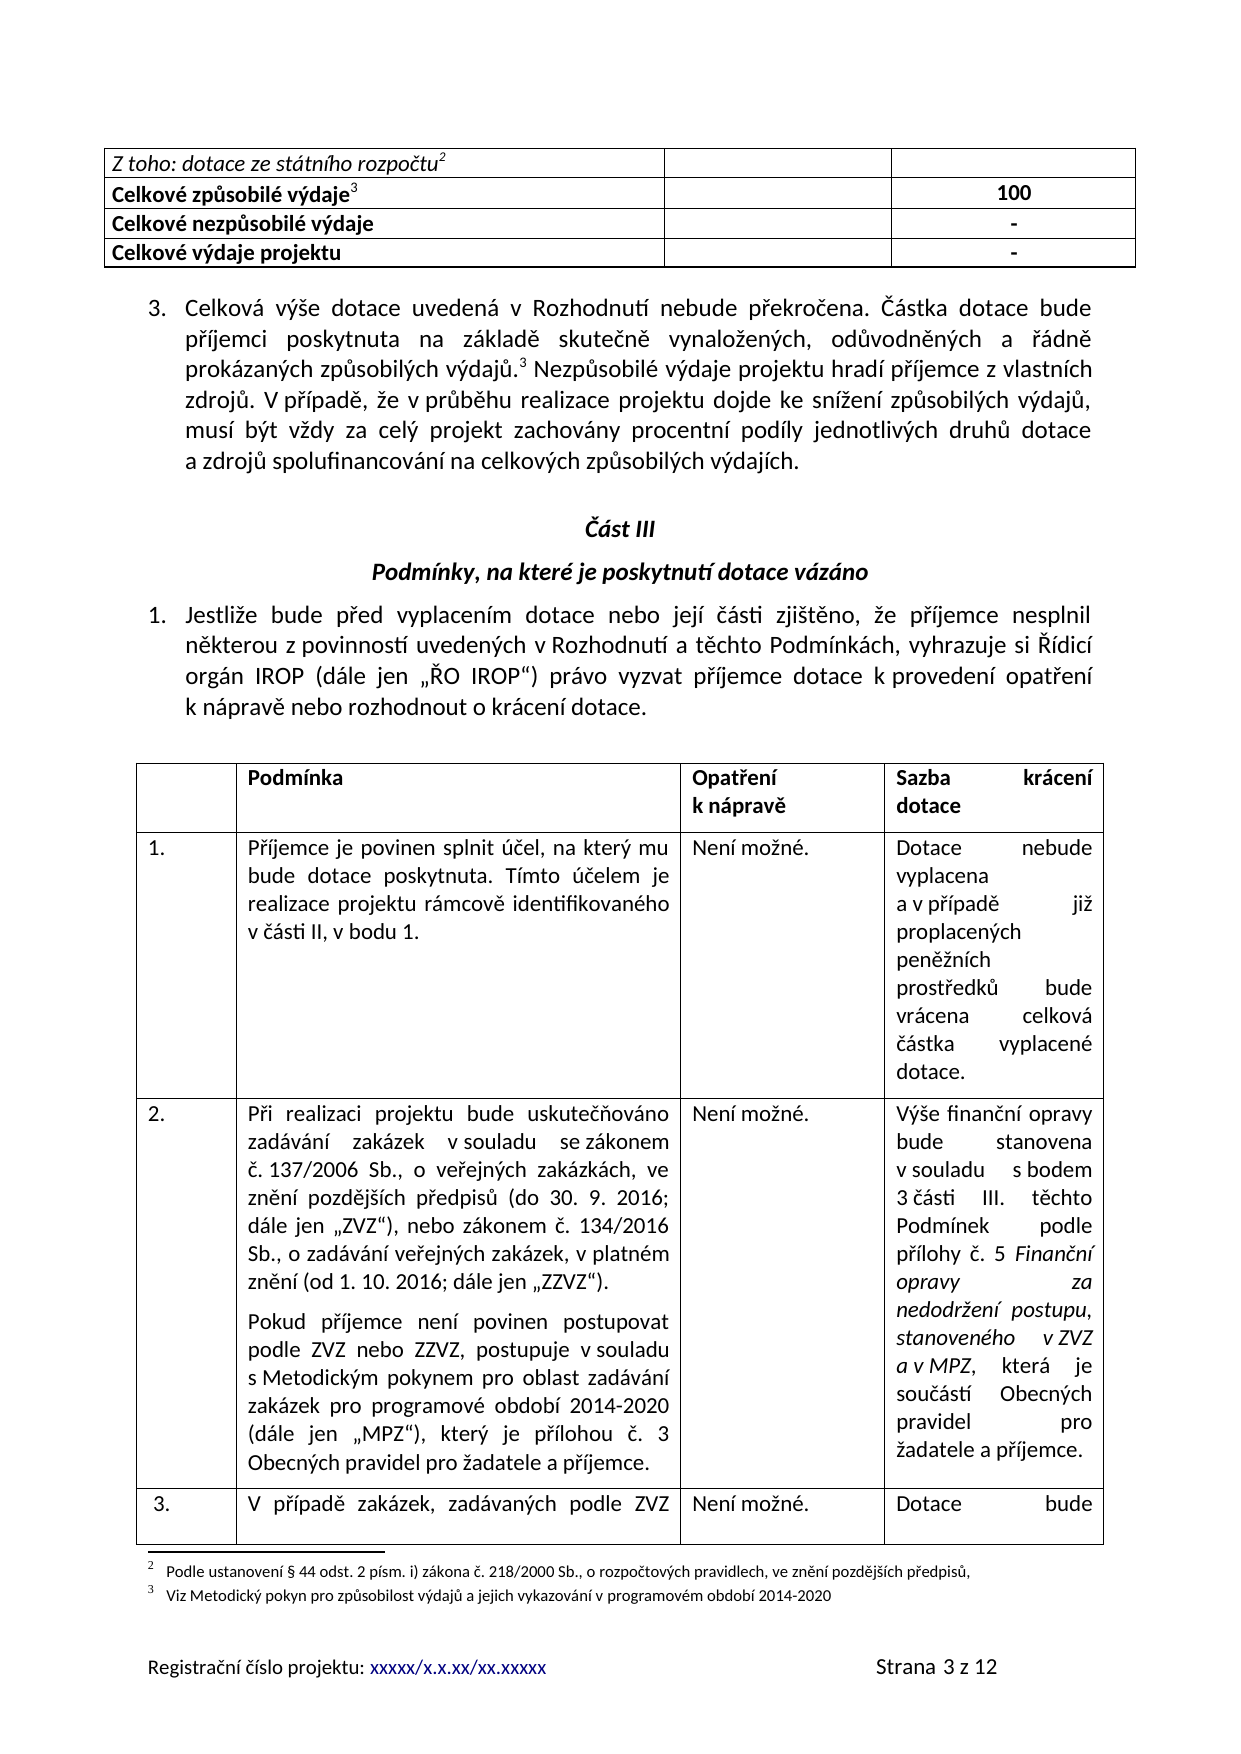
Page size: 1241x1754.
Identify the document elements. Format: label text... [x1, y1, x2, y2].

table_header Opatření k nápravě [681, 764, 884, 832]
table_cell Celkové nezpůsobilé výdaje [105, 209, 664, 237]
table_header Podmínka [237, 764, 680, 832]
table_cell 2. [137, 1099, 236, 1488]
table_cell Při realizaci projektu bude uskutečňováno zadávání zakázek v souladu se zákonem č. 137/2006 Sb., o veřejných zakázkách, ve znění pozdějších předpisů (do 30. 9. 2016; dále jen „ZVZ“), nebo zákonem č. 134/2016 Sb., o zadávání veřejných zakázek, v platném znění (od 1. 10. 2016; dále jen „ZZVZ“). Pokud příjemce není povinen postupovat podle ZVZ nebo ZZVZ, postupuje v souladu s Metodickým pokynem pro oblast zadávání zakázek pro programové období 2014-2020 (dále jen „MPZ“), který je přílohou č. 3 Obecných pravidel pro žadatele a příjemce. [237, 1099, 680, 1488]
table_cell [665, 239, 891, 266]
table_cell Příjemce je povinen splnit účel, na který mu bude dotace poskytnuta. Tímto účelem je realizace projektu rámcově identifikovaného v části II, v bodu 1. [237, 833, 680, 1098]
table_cell - [892, 209, 1135, 237]
table_cell Celkové výdaje projektu [105, 239, 664, 266]
list Jestliže bude před vyplacením dotace nebo její části zjištěno, že příjemce nesplnil některou z povinností uvedených v Rozhodnutí a těchto Podmínkách, vyhrazuje si Řídicí orgán IROP (dále jen „ŘO IROP“) právo vyzvat příjemce dotace k provedení opatření k nápravě nebo rozhodnout o krácení dotace. [148, 599, 1092, 721]
table_cell 1. [137, 833, 236, 1098]
table_cell Dotace nebude vyplacena a v případě již proplacených peněžních prostředků bude vrácena celková částka vyplacené dotace. [885, 833, 1103, 1098]
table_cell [885, 1489, 1103, 1544]
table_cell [237, 1489, 680, 1544]
table_cell [665, 149, 891, 177]
subtitle Podmínky, na které je poskytnutí dotace vázáno [148, 556, 1092, 587]
table_cell [665, 178, 891, 208]
table_cell 100 [892, 178, 1135, 208]
table_cell Výše finanční opravy bude stanovena v souladu s bodem 3 části III. těchto Podmínek podle přílohy č. 5 Finanční opravy za nedodržení postupu, stanoveného v ZVZ a v MPZ, která je součástí Obecných pravidel pro žadatele a příjemce. [885, 1099, 1103, 1488]
table_cell Z toho: dotace ze státního rozpočtu [105, 149, 664, 177]
subtitle Část III [148, 513, 1092, 544]
table_cell [665, 209, 891, 237]
table_header [137, 764, 236, 832]
table_cell - [892, 239, 1135, 266]
table_cell [892, 149, 1135, 177]
table_header Sazba krácení dotace [885, 764, 1103, 832]
table_cell 3. [137, 1489, 236, 1544]
table_cell Není možné. [681, 833, 884, 1098]
table_cell Celkové způsobilé výdaje [105, 178, 664, 208]
table_cell Není možné. [681, 1099, 884, 1488]
table_cell Není možné. [681, 1489, 884, 1544]
list Celková výše dotace uvedená v Rozhodnutí nebude překročena. Částka dotace bude příjemci poskytnuta na základě skutečně vynaložených, odůvodněných a řádně prokázaných způsobilých výdajů.3 Nezpůsobilé výdaje projektu hradí příjemce z vlastních zdrojů. V případě, že v průběhu realizace projektu dojde ke snížení způsobilých výdajů, musí být vždy za celý projekt zachovány procentní podíly jednotlivých druhů dotace a zdrojů spolufinancování na celkových způsobilých výdajích. [148, 292, 1092, 476]
